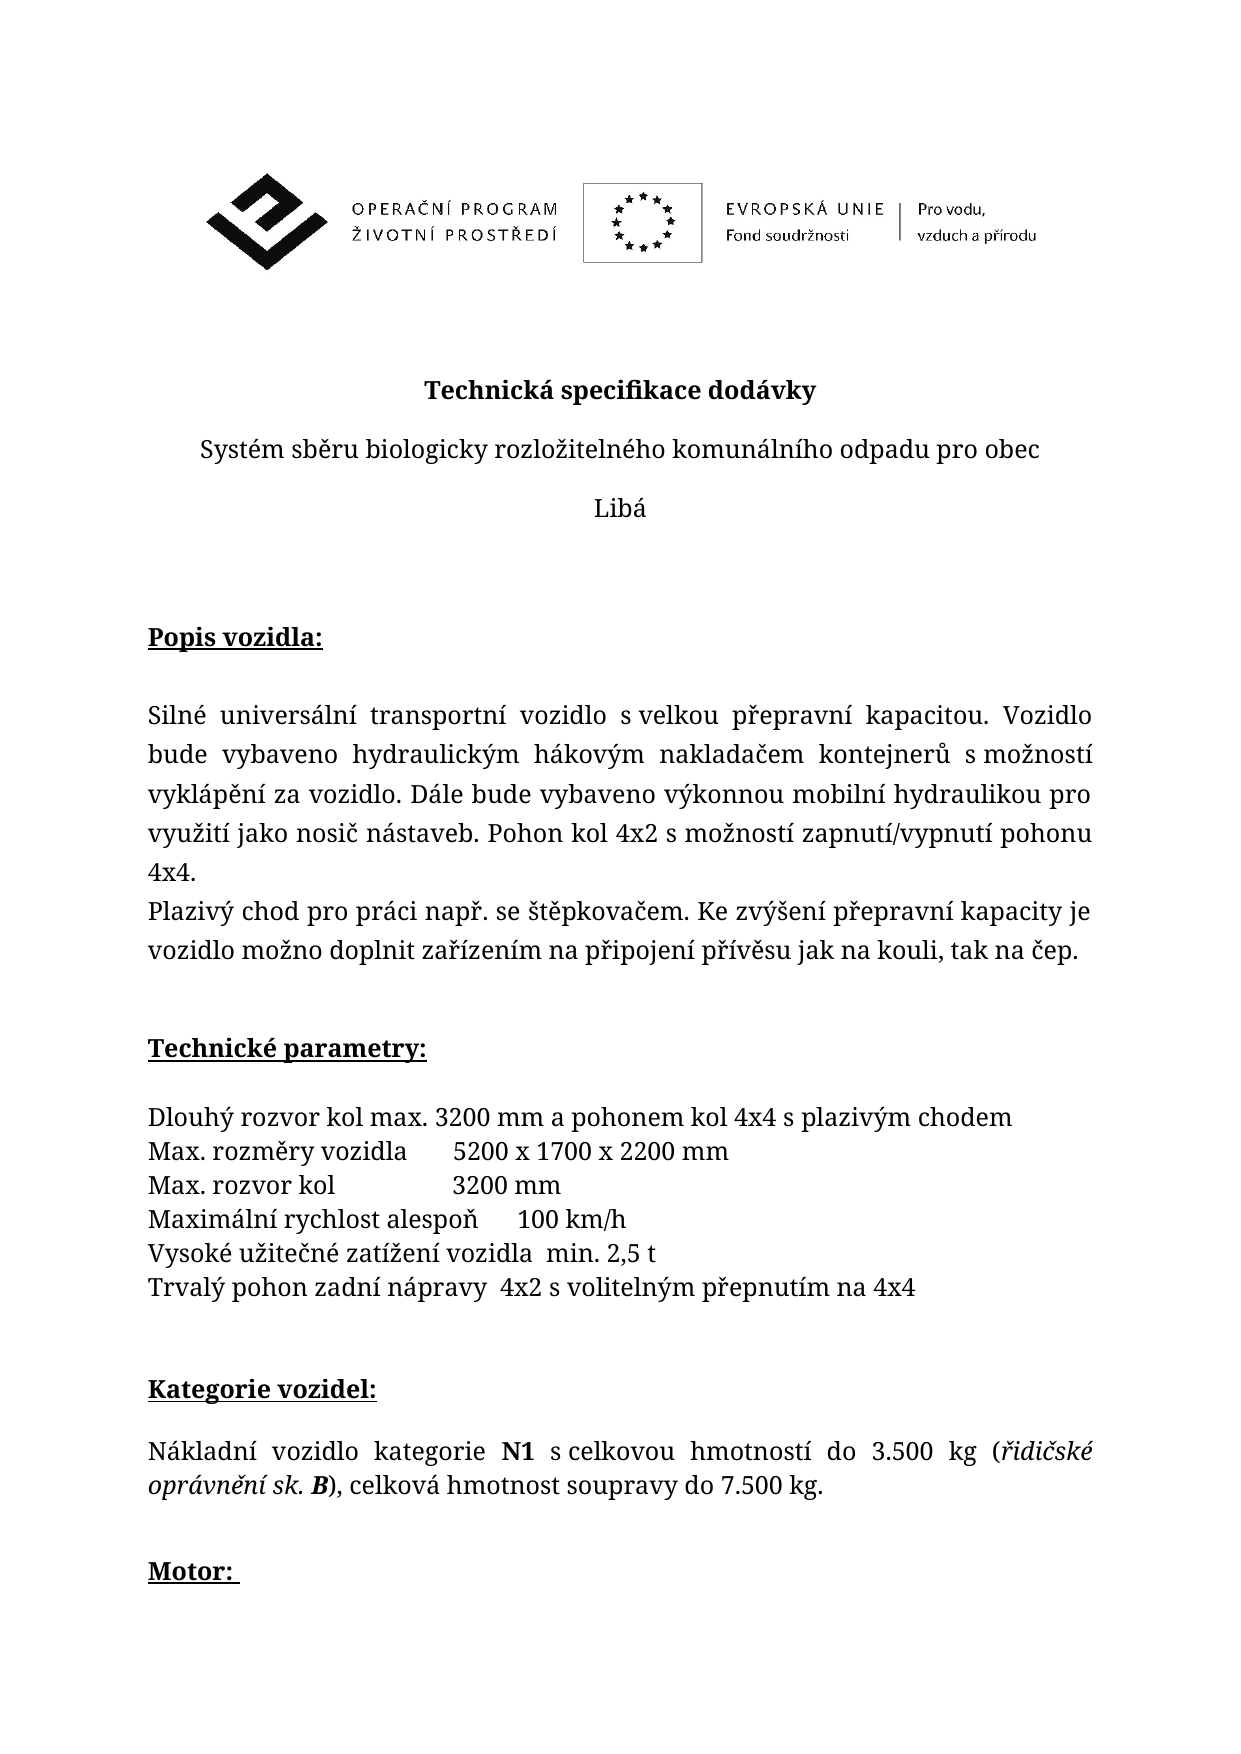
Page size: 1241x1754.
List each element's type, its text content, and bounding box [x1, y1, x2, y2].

list Max. rozvor kol 3200 mm [148, 1167, 1092, 1201]
list Trvalý pohon zadní nápravy 4x2 s volitelným přepnutím na 4x4 [148, 1269, 1092, 1304]
text Systém sběru biologicky rozložitelného komunálního odpadu pro obec [148, 431, 1092, 466]
list Dlouhý rozvor kol max. 3200 mm a pohonem kol 4x4 s plazivým chodem [148, 1099, 1092, 1133]
list Nákladní vozidlo kategorie N1 s celkovou hmotností do 3.500 kg (řidičské oprávnění sk. B), celková hmotnost soupravy do 7.500 kg. [148, 1434, 1092, 1502]
text Plazivý chod pro práci např. se štěpkovačem. Ke zvýšení přepravní kapacity je vozidlo možno doplnit zařízením na připojení přívěsu jak na kouli, tak na čep. [148, 894, 1092, 967]
list Vysoké užitečné zatížení vozidla min. 2,5 t [148, 1236, 1092, 1269]
list Kategorie vozidel: [148, 1372, 1092, 1406]
text Popis vozidla: [148, 619, 1092, 654]
list Max. rozměry vozidla 5200 x 1700 x 2200 mm [148, 1133, 1092, 1167]
picture [187, 147, 1053, 289]
list Technické parametry: [148, 1031, 1092, 1065]
text Technická specifikace dodávky [148, 372, 1092, 406]
text Silné universální transportní vozidlo s velkou přepravní kapacitou. Vozidlo bude vybaveno hydraulickým hákovým nakladačem kontejnerů s možností vyklápění za vozidlo. Dále bude vybaveno výkonnou mobilní hydraulikou pro využití jako nosič nástaveb. Pohon kol 4x2 s možností zapnutí/vypnutí pohonu 4x4. [148, 698, 1092, 889]
list Maximální rychlost alespoň 100 km/h [148, 1201, 1092, 1236]
text Motor: [148, 1554, 1092, 1588]
text Libá [148, 491, 1092, 524]
